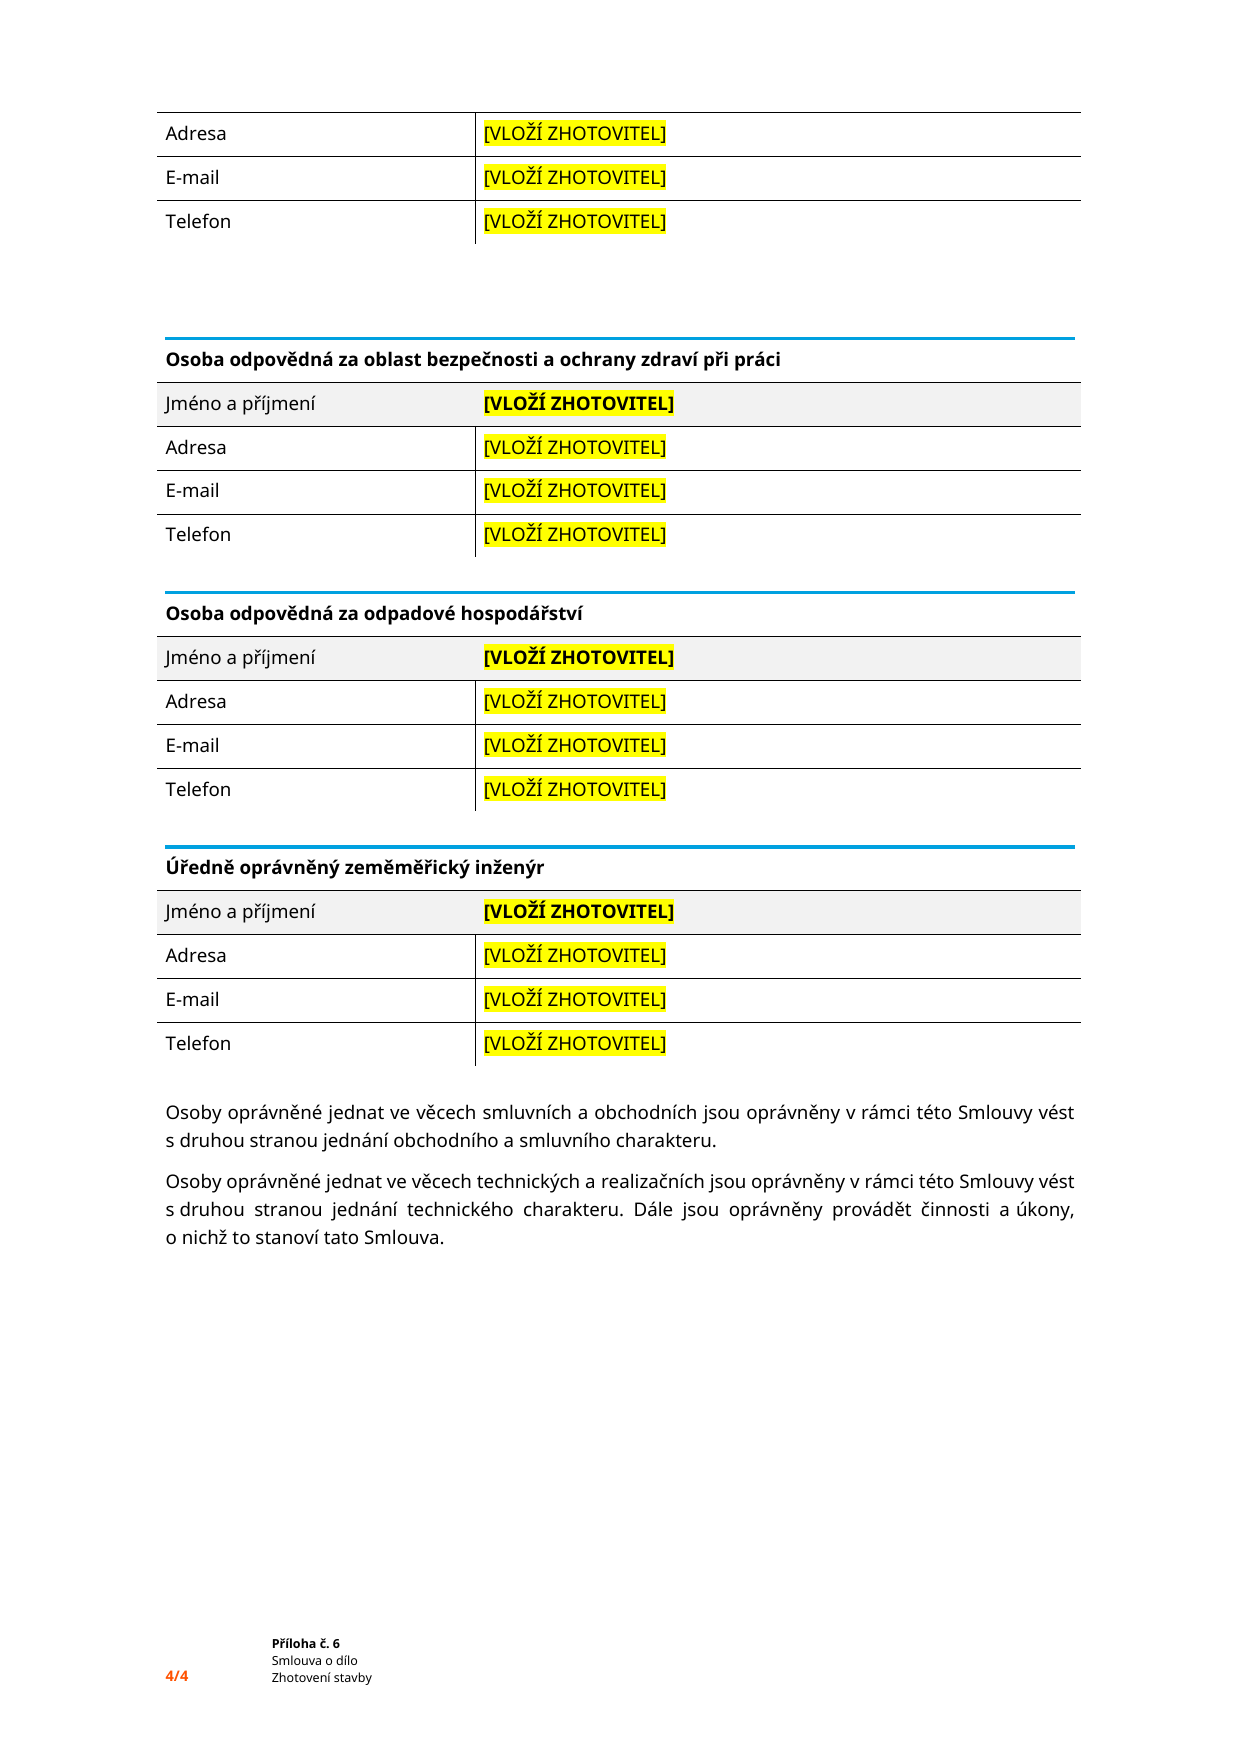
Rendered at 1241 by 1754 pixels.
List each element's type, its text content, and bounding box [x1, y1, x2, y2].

table_cell [VLOŽÍ ZHOTOVITEL] [476, 157, 1081, 200]
table_cell [VLOŽÍ ZHOTOVITEL] [476, 113, 1081, 156]
table_cell Adresa [157, 427, 475, 469]
table_cell [VLOŽÍ ZHOTOVITEL] [476, 681, 1081, 724]
table_cell [VLOŽÍ ZHOTOVITEL] [476, 201, 1081, 244]
table_cell [VLOŽÍ ZHOTOVITEL] [476, 427, 1081, 469]
text Osoba odpovědná za oblast bezpečnosti a ochrany zdraví při práci [165, 340, 1075, 372]
table_cell Telefon [157, 201, 475, 244]
text Osoby oprávněné jednat ve věcech technických a realizačních jsou oprávněny v rámci této Smlouvy vést s druhou stranou jednání technického charakteru. Dále jsou oprávněny provádět činnosti a úkony, o nichž to stanoví tato Smlouva. [165, 1168, 1075, 1249]
table_cell Adresa [157, 681, 475, 724]
text Osoba odpovědná za odpadové hospodářství [165, 594, 1075, 626]
table_header [VLOŽÍ ZHOTOVITEL] [475, 891, 1081, 934]
table_cell [VLOŽÍ ZHOTOVITEL] [476, 471, 1081, 513]
table_header Jméno a příjmení [157, 383, 475, 426]
table_cell E-mail [157, 157, 475, 200]
table_cell E-mail [157, 979, 475, 1022]
table_cell Telefon [157, 515, 475, 557]
table_header [VLOŽÍ ZHOTOVITEL] [475, 637, 1081, 680]
text Úředně oprávněný zeměměřický inženýr [165, 849, 1075, 880]
text Osoby oprávněné jednat ve věcech smluvních a obchodních jsou oprávněny v rámci této Smlouvy vést s druhou stranou jednání obchodního a smluvního charakteru. [165, 1099, 1075, 1153]
table_cell E-mail [157, 725, 475, 768]
table_cell [VLOŽÍ ZHOTOVITEL] [476, 1023, 1081, 1066]
table_cell [VLOŽÍ ZHOTOVITEL] [476, 769, 1081, 811]
table_cell Telefon [157, 1023, 475, 1066]
table_cell [VLOŽÍ ZHOTOVITEL] [476, 515, 1081, 557]
table_header Jméno a příjmení [157, 891, 475, 934]
table_cell [VLOŽÍ ZHOTOVITEL] [476, 979, 1081, 1022]
table_cell Adresa [157, 935, 475, 978]
table_cell Adresa [157, 113, 475, 156]
table_header [VLOŽÍ ZHOTOVITEL] [475, 383, 1081, 426]
table_cell E-mail [157, 471, 475, 513]
table_cell Telefon [157, 769, 475, 811]
table_cell [VLOŽÍ ZHOTOVITEL] [476, 935, 1081, 978]
table_cell [VLOŽÍ ZHOTOVITEL] [476, 725, 1081, 768]
table_header Jméno a příjmení [157, 637, 475, 680]
